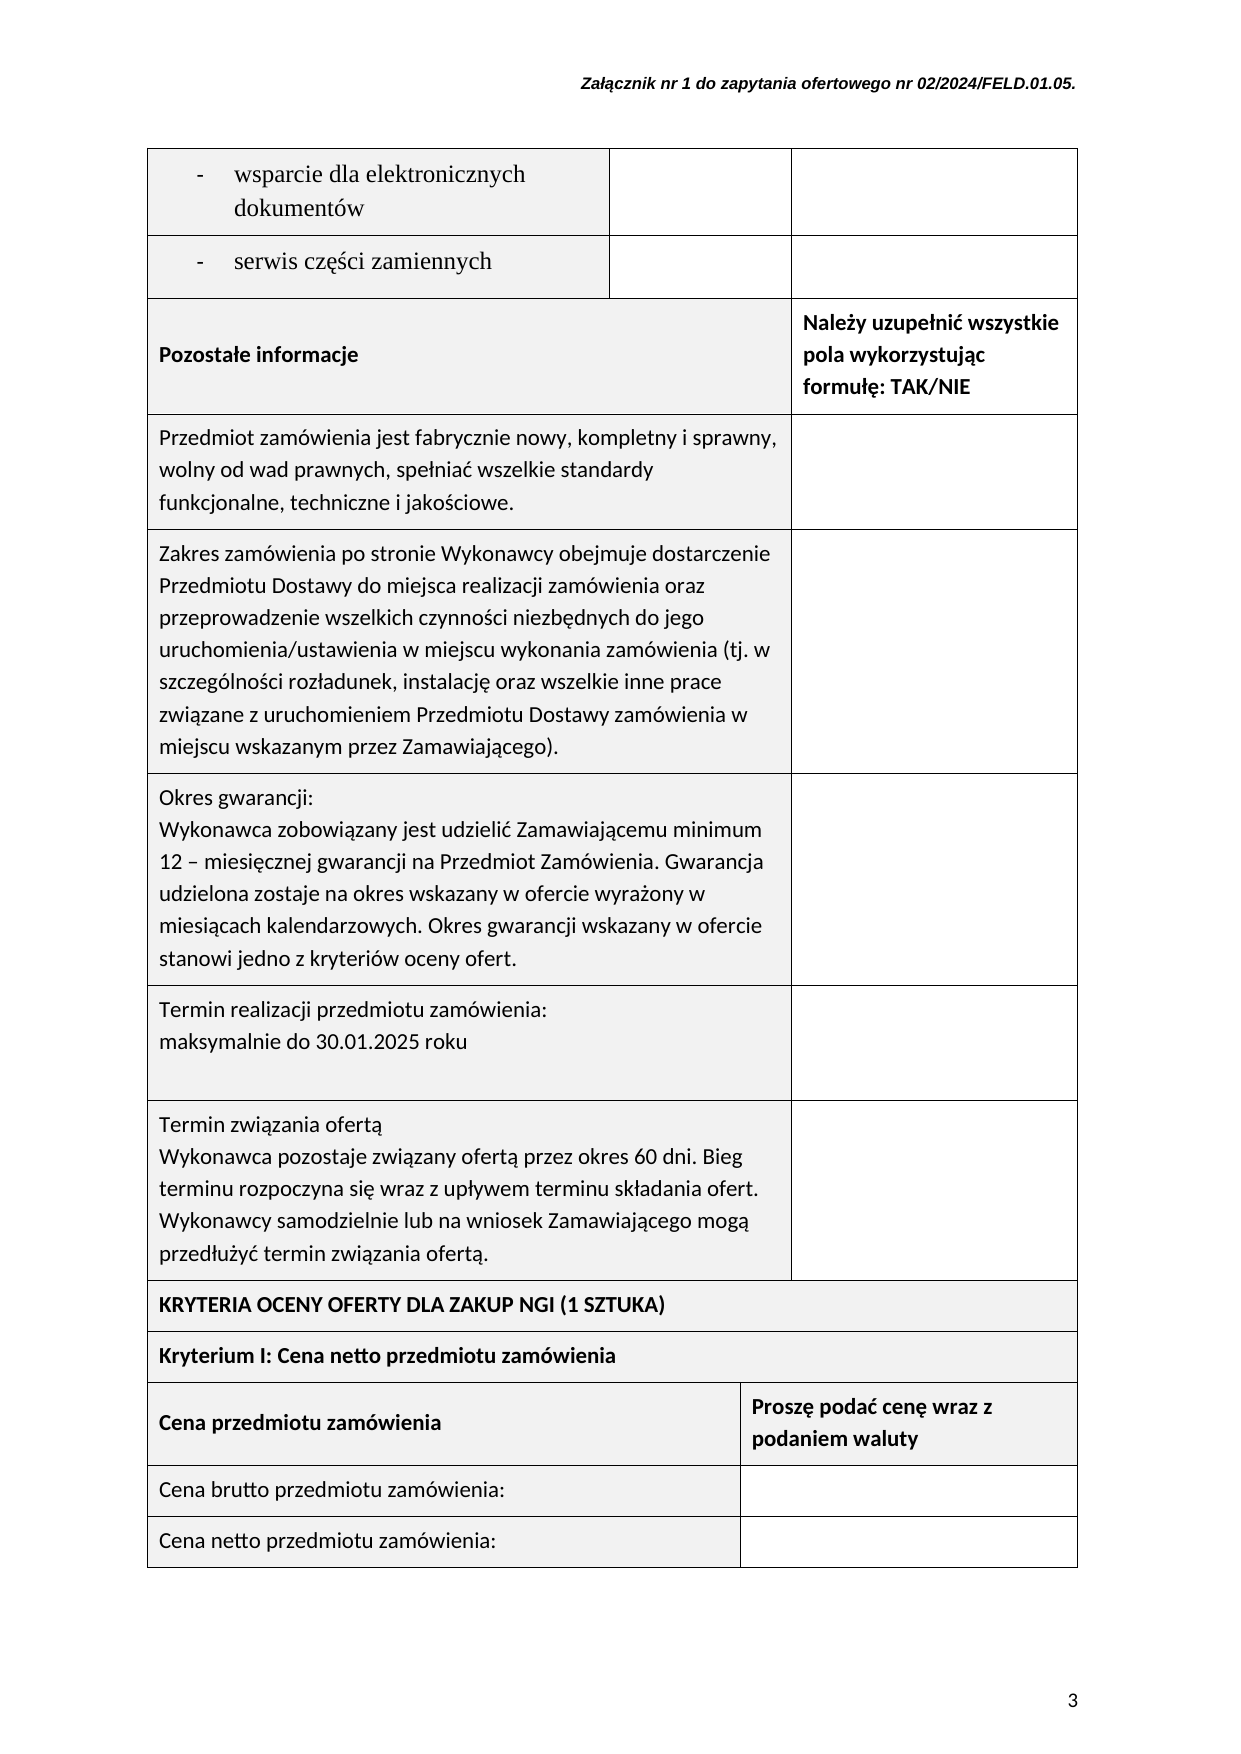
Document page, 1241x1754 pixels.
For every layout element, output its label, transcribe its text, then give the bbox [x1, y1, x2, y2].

table_cell serwis części zamiennych [148, 236, 609, 298]
table_cell [792, 149, 1077, 235]
table_cell Proszę podać cenę wraz z podaniem waluty [741, 1383, 1077, 1465]
table_cell Cena brutto przedmiotu zamówienia: [148, 1466, 740, 1516]
table_cell Termin realizacji przedmiotu zamówienia: maksymalnie do 30.01.2025 roku [148, 986, 791, 1100]
table_cell [792, 986, 1077, 1100]
table_cell [792, 774, 1077, 985]
table_cell Zakres zamówienia po stronie Wykonawcy obejmuje dostarczenie Przedmiotu Dostawy do miejsca realizacji zamówienia oraz przeprowadzenie wszelkich czynności niezbędnych do jego uruchomienia/ustawienia w miejscu wykonania zamówienia (tj. w szczególności rozładunek, instalację oraz wszelkie inne prace związane z uruchomieniem Przedmiotu Dostawy zamówienia w miejscu wskazanym przez Zamawiającego). [148, 530, 791, 773]
table_cell [741, 1466, 1077, 1516]
table_cell Cena netto przedmiotu zamówienia: [148, 1517, 740, 1567]
table_cell wsparcie dla elektronicznych dokumentów [148, 149, 609, 235]
table_cell Kryterium I: Cena netto przedmiotu zamówienia [148, 1332, 1077, 1382]
table_cell [610, 236, 791, 298]
table_cell [792, 530, 1077, 773]
table_cell [741, 1517, 1077, 1567]
table_cell Należy uzupełnić wszystkie pola wykorzystując formułę: TAK/NIE [792, 299, 1077, 413]
table_cell Termin związania ofertą Wykonawca pozostaje związany ofertą przez okres 60 dni. Bieg terminu rozpoczyna się wraz z upływem terminu składania ofert. Wykonawcy samodzielnie lub na wniosek Zamawiającego mogą przedłużyć termin związania ofertą. [148, 1101, 791, 1280]
table_cell Przedmiot zamówienia jest fabrycznie nowy, kompletny i sprawny, wolny od wad prawnych, spełniać wszelkie standardy funkcjonalne, techniczne i jakościowe. [148, 415, 791, 529]
table_cell Okres gwarancji: Wykonawca zobowiązany jest udzielić Zamawiającemu minimum 12 – miesięcznej gwarancji na Przedmiot Zamówienia. Gwarancja udzielona zostaje na okres wskazany w ofercie wyrażony w miesiącach kalendarzowych. Okres gwarancji wskazany w ofercie stanowi jedno z kryteriów oceny ofert. [148, 774, 791, 985]
table_cell [792, 236, 1077, 298]
table_cell [610, 149, 791, 235]
table_cell Cena przedmiotu zamówienia [148, 1383, 740, 1465]
table_cell KRYTERIA OCENY OFERTY DLA ZAKUP NGI (1 SZTUKA) [148, 1281, 1077, 1331]
table_cell [792, 415, 1077, 529]
table_cell Pozostałe informacje [148, 299, 791, 413]
table_cell [792, 1101, 1077, 1280]
